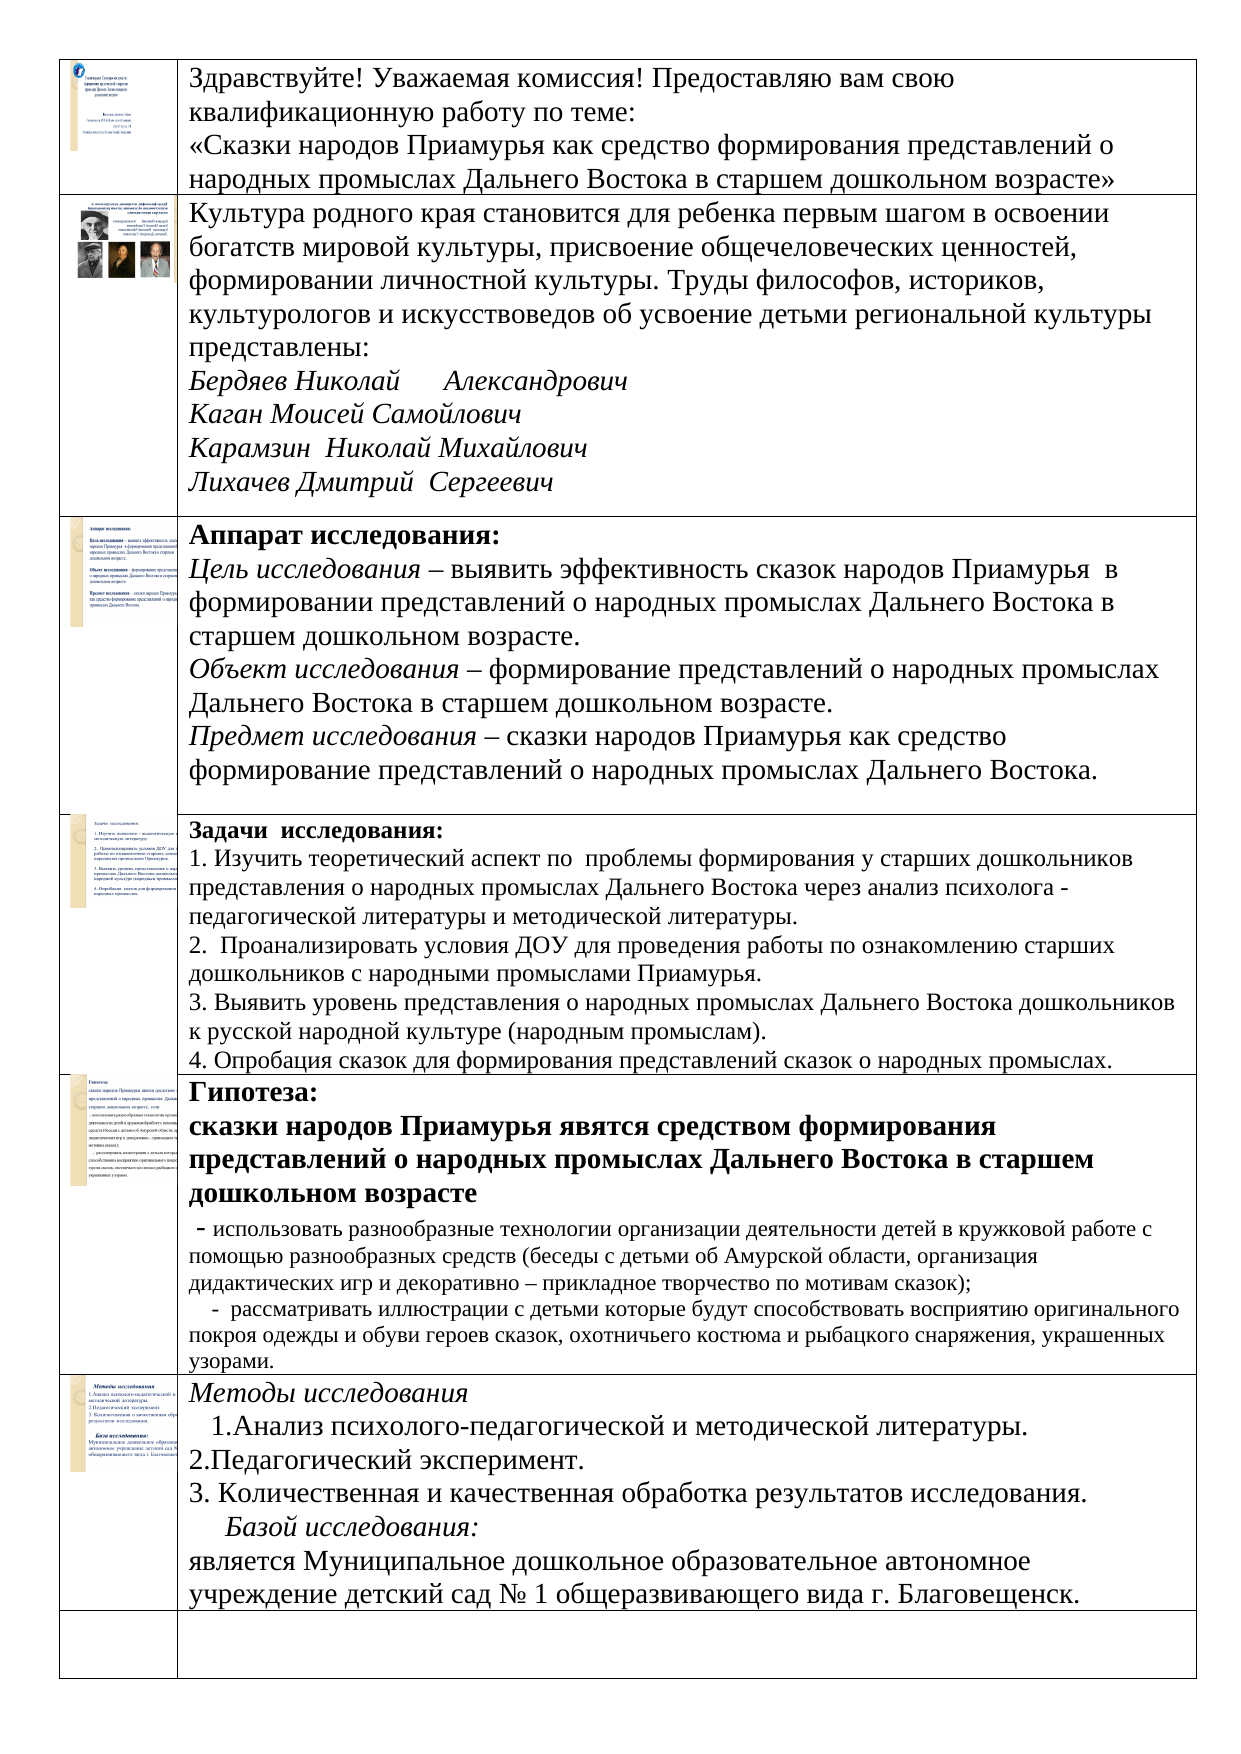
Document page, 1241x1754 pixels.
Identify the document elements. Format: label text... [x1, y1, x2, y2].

picture [70, 1074, 178, 1186]
table_cell [60, 1611, 177, 1678]
table_header Здравствуйте! Уважаемая комиссия! Предоставляю вам свою квалификационную работу по теме: «Сказки народов Приамурья как средство формирования представлений о народных промыслах Дальнего Востока в старшем дошкольном возрасте» [178, 60, 1196, 194]
table_cell Гипотеза: сказки народов Приамурья явятся средством формирования представлений о народных промыслах Дальнего Востока в старшем дошкольном возрасте - использовать разнообразные технологии организации деятельности детей в кружковой работе с помощью разнообразных средств (беседы с детьми об Амурской области, организация дидактических игр и декоративно – прикладное творчество по мотивам сказок); - рассматривать иллюстрации с детьми которые будут способствовать восприятию оригинального покроя одежды и обуви героев сказок, охотничьего костюма и рыбацкого снаряжения, украшенных узорами. [178, 1075, 1196, 1374]
picture [70, 517, 178, 627]
picture [70, 195, 178, 283]
table_cell Задачи исследования: 1. Изучить теоретический аспект по проблемы формирования у старших дошкольников представления о народных промыслах Дальнего Востока через анализ психолога - педагогической литературы и методической литературы. 2. Проанализировать условия ДОУ для проведения работы по ознакомлению старших дошкольников с народными промыслами Приамурья. 3. Выявить уровень представления о народных промыслах Дальнего Востока дошкольников к русской народной культуре (народным промыслам). 4. Опробация сказок для формирования представлений сказок о народных промыслах. [178, 815, 1196, 1073]
picture [70, 60, 133, 151]
table_cell [60, 195, 177, 516]
table_cell [60, 1075, 177, 1374]
table_cell [60, 1375, 177, 1610]
table_cell Культура родного края становится для ребенка первым шагом в освоении богатств мировой культуры, присвоение общечеловеческих ценностей, формировании личностной культуры. Труды философов, историков, культурологов и искусствоведов об усвоение детьми региональной культуры представлены: Бердяев Николай Александрович Каган Моисей Самойлович Карамзин Николай Михайлович Лихачев Дмитрий Сергеевич [178, 195, 1196, 516]
table_cell [60, 815, 177, 1073]
picture [70, 1375, 178, 1472]
table_cell Методы исследования 1.Анализ психолого-педагогической и методической литературы. 2.Педагогический эксперимент. 3. Количественная и качественная обработка результатов исследования. Базой исследования: является Муниципальное дошкольное образовательное автономное учреждение детский сад № 1 общеразвивающего вида г. Благовещенск. [178, 1375, 1196, 1610]
table_cell [60, 517, 177, 814]
table_cell Аппарат исследования: Цель исследования – выявить эффективность сказок народов Приамурья в формировании представлений о народных промыслах Дальнего Востока в старшем дошкольном возрасте. Объект исследования – формирование представлений о народных промыслах Дальнего Востока в старшем дошкольном возрасте. Предмет исследования – сказки народов Приамурья как средство формирование представлений о народных промыслах Дальнего Востока. [178, 517, 1196, 814]
picture [70, 814, 178, 908]
table_header [60, 60, 177, 194]
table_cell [178, 1611, 1196, 1678]
